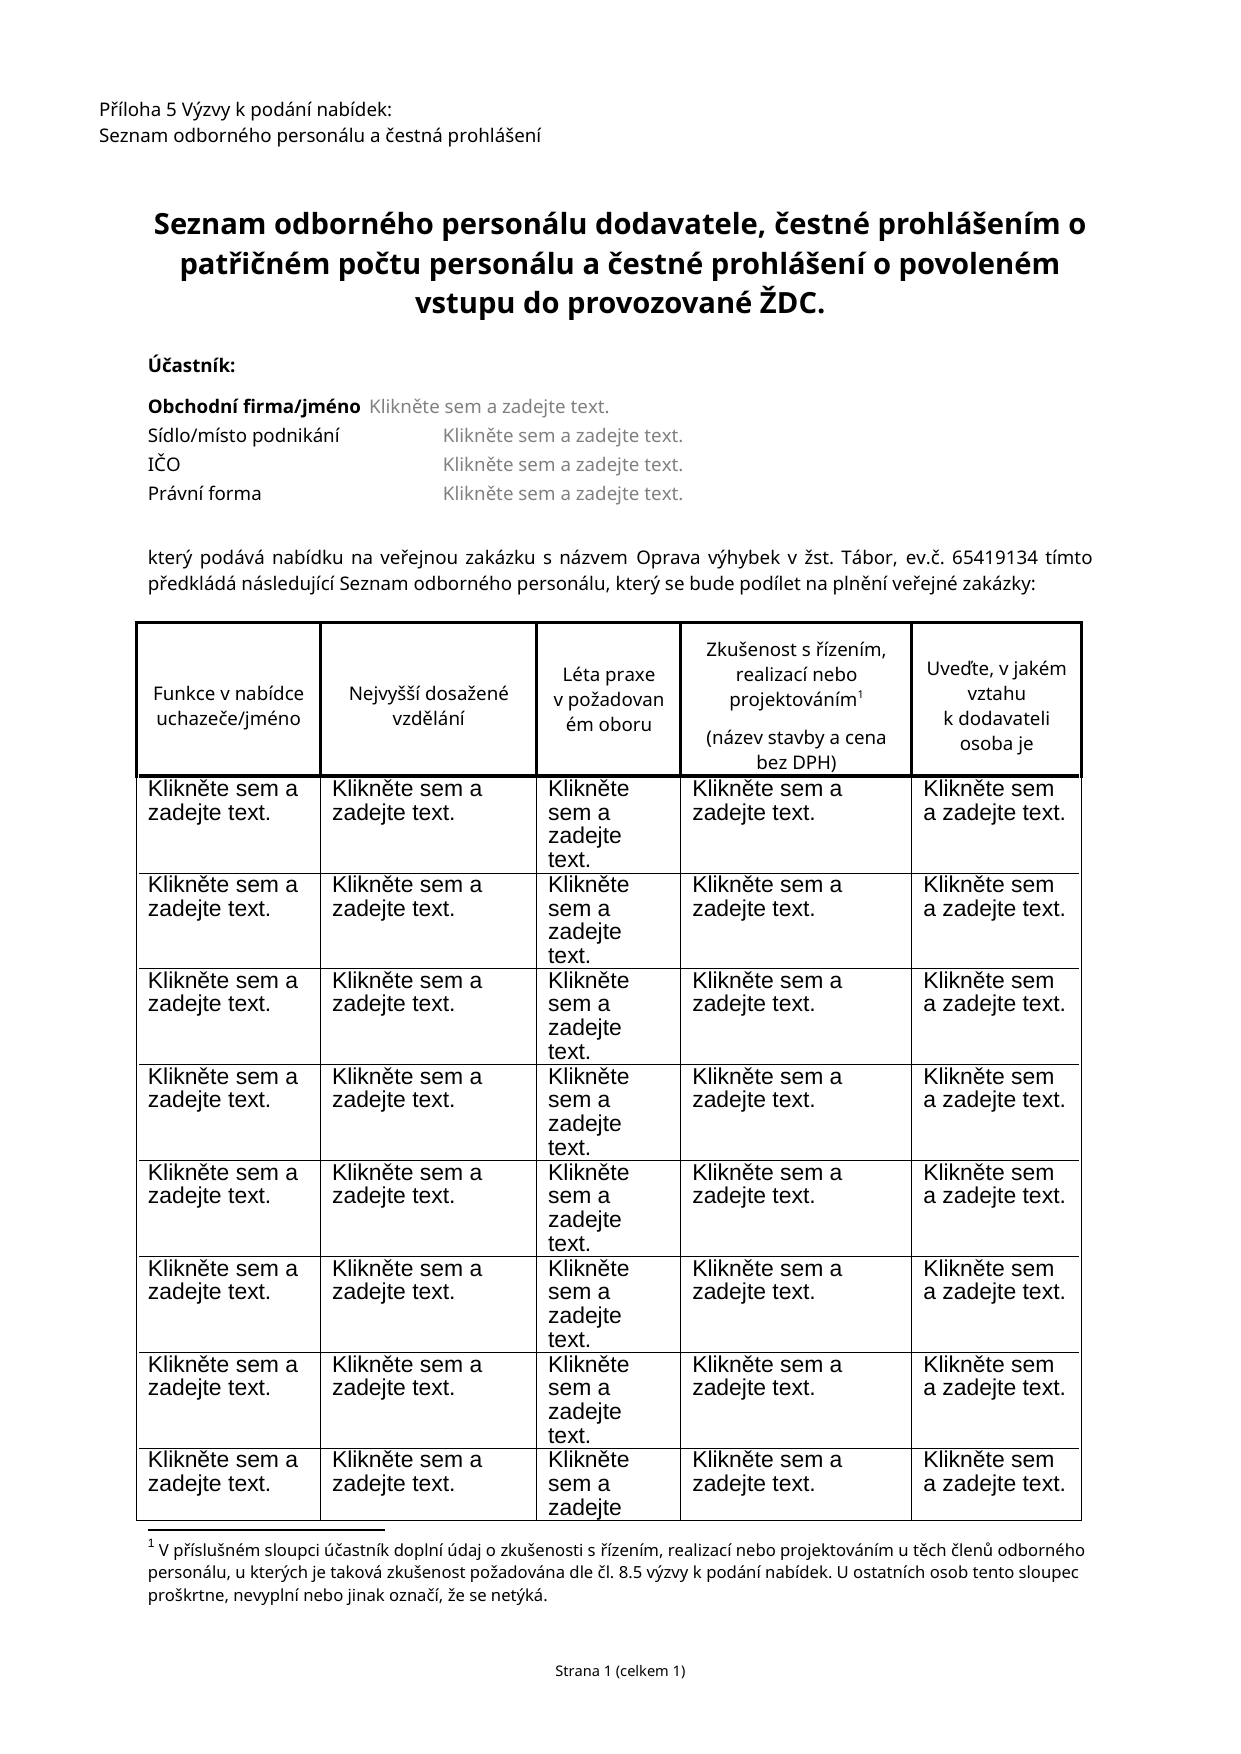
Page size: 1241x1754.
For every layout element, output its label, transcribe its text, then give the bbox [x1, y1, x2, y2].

table_header Nejvyšší dosažené vzdělání [322, 624, 535, 774]
table_header Zkušenost s řízením, realizací nebo projektováním (název stavby a cena bez DPH) [682, 624, 910, 774]
table_header Funkce v nabídce uchazeče/jméno [138, 624, 319, 774]
table_header Uveďte, v jakém vztahu k dodavateli osoba je [913, 624, 1080, 774]
table_header Léta praxe v požadovaném oboru [538, 624, 679, 774]
text Účastník: [148, 347, 1093, 378]
text Právní forma [148, 478, 1093, 507]
text Sídlo/místo podnikání [148, 420, 1093, 449]
text IČO [148, 449, 1093, 478]
text který podává nabídku na veřejnou zakázku s názvem Oprava výhybek v žst. Tábor, ev.č. 65419134 tímto předkládá následující Seznam odborného personálu, který se bude podílet na plnění veřejné zakázky: [148, 545, 1093, 596]
text Obchodní firma/jméno [148, 391, 1093, 420]
title Seznam odborného personálu dodavatele, čestné prohlášením o patřičném počtu personálu a čestné prohlášení o povoleném vstupu do provozované ŽDC. [148, 203, 1093, 322]
